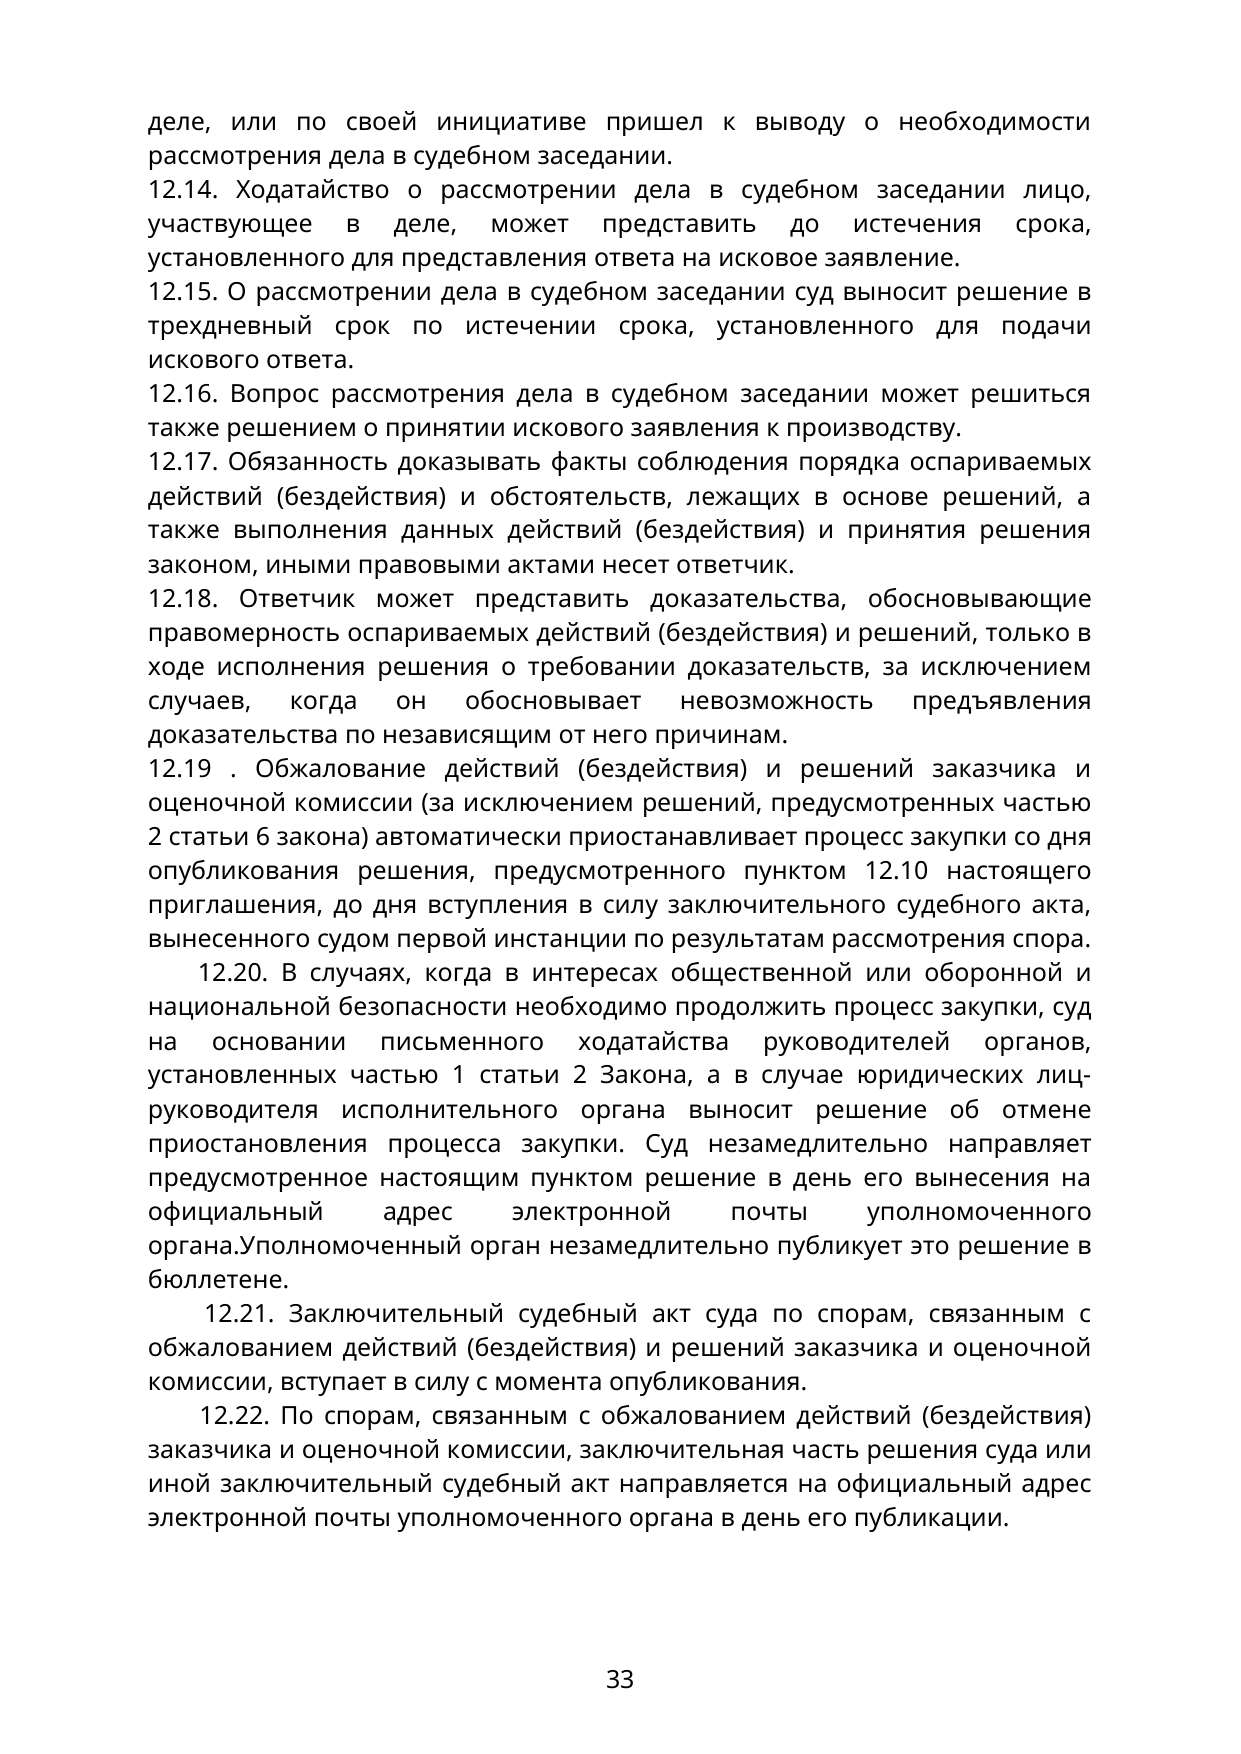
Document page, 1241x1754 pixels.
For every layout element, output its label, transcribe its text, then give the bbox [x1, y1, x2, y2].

text 12.18. Ответчик может представить доказательства, обосновывающие правомерность оспариваемых действий (бездействия) и решений, только в ходе исполнения решения о требовании доказательств, за исключением случаев, когда он обосновывает невозможность предъявления доказательства по независящим от него причинам. [148, 580, 1092, 751]
text 12.19 . Обжалование действий (бездействия) и решений заказчика и оценочной комиссии (за исключением решений, предусмотренных частью 2 статьи 6 закона) автоматически приостанавливает процесс закупки со дня опубликования решения, предусмотренного пунктом 12.10 настоящего приглашения, до дня вступления в силу заключительного судебного акта, вынесенного судом первой инстанции по результатам рассмотрения спора. [148, 751, 1092, 955]
text 12.22. По спорам, связанным с обжалованием действий (бездействия) заказчика и оценочной комиссии, заключительная часть решения суда или иной заключительный судебный акт направляется на официальный адрес электронной почты уполномоченного органа в день его публикации. [148, 1398, 1092, 1534]
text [148, 103, 1092, 172]
text 12.15. О рассмотрении дела в судебном заседании суд выносит решение в трехдневный срок по истечении срока, установленного для подачи искового ответа. [148, 274, 1092, 376]
text 12.17. Обязанность доказывать факты соблюдения порядка оспариваемых действий (бездействия) и обстоятельств, лежащих в основе решений, а также выполнения данных действий (бездействия) и принятия решения законом, иными правовыми актами несет ответчик. [148, 444, 1092, 580]
text 12.14. Ходатайство о рассмотрении дела в судебном заседании лицо, участвующее в деле, может представить до истечения срока, установленного для представления ответа на исковое заявление. [148, 172, 1092, 274]
text 12.16. Вопрос рассмотрения дела в судебном заседании может решиться также решением о принятии искового заявления к производству. [148, 376, 1092, 444]
text 12.21. Заключительный судебный акт суда по спорам, связанным с обжалованием действий (бездействия) и решений заказчика и оценочной комиссии, вступает в силу с момента опубликования. [148, 1296, 1092, 1398]
text 12.20. В случаях, когда в интересах общественной или оборонной и национальной безопасности необходимо продолжить процесс закупки, суд на основании письменного ходатайства руководителей органов, установленных частью 1 статьи 2 Закона, а в случае юридических лиц-руководителя исполнительного органа выносит решение об отмене приостановления процесса закупки. Суд незамедлительно направляет предусмотренное настоящим пунктом решение в день его вынесения на официальный адрес электронной почты уполномоченного органа.Уполномоченный орган незамедлительно публикует это решение в бюллетене. [148, 955, 1092, 1296]
